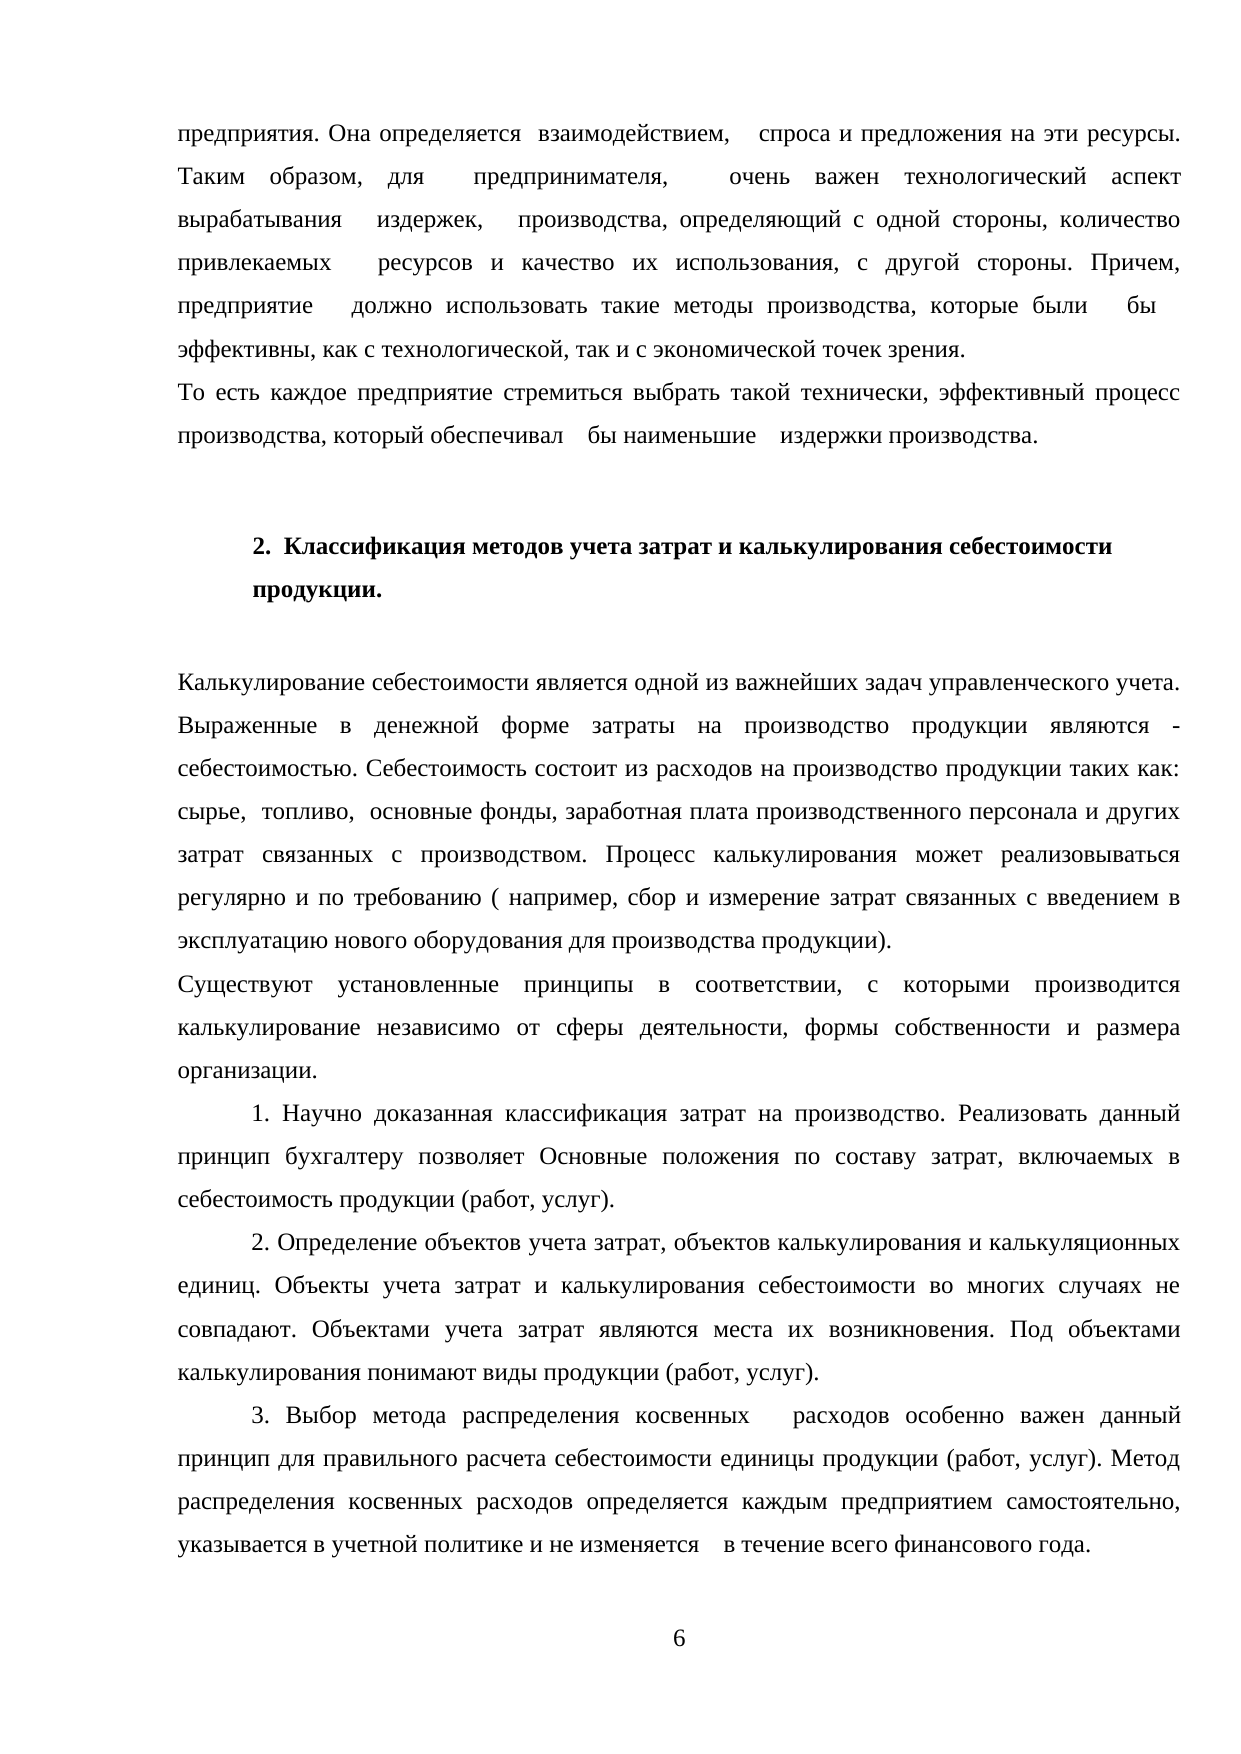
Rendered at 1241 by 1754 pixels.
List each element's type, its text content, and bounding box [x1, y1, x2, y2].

text Калькулирование себестоимости является одной из важнейших задач управленческого учета. Выраженные в денежной форме затраты на производство продукции являются - себестоимостью. Себестоимость состоит из расходов на производство продукции таких как: сырье, топливо, основные фонды, заработная плата производственного персонала и других затрат связанных с производством. Процесс калькулирования может реализовываться регулярно и по требованию ( например, сбор и измерение затрат связанных с введением в эксплуатацию нового оборудования для производства продукции). [177, 667, 1181, 954]
text 1. Научно доказанная классификация затрат на производство. Реализовать данный принцип бухгалтеру позволяет Основные положения по составу затрат, включаемых в себестоимость продукции (работ, услуг). [177, 1098, 1181, 1213]
text Существуют установленные принципы в соответствии, с которыми производится калькулирование независимо от сферы деятельности, формы собственности и размера организации. [177, 969, 1181, 1084]
subtitle 2. Классификация методов учета затрат и калькулирования себестоимости продукции. [252, 531, 1181, 603]
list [177, 118, 1181, 362]
text 3. Выбор метода распределения косвенных e расходов особенно важен данный принцип для правильного расчета себестоимости единицы продукции (работ, услуг). Метод распределения косвенных расходов определяется каждым предприятием самостоятельно, указывается в учетной политике и не изменяется e в течение всего финансового года. [177, 1400, 1181, 1558]
text 2. Определение объектов учета затрат, объектов калькулирования и калькуляционных единиц. Объекты учета затрат и калькулирования себестоимости во многих случаях не совпадают. Объектами учета затрат являются места их возникновения. Под объектами калькулирования понимают виды продукции (работ, услуг). [177, 1227, 1181, 1386]
text То есть каждое предприятие стремиться выбрать такой технически, эффективный процесс производства, который обеспечивал e бы наименьшие e издержки производства. [177, 377, 1181, 449]
